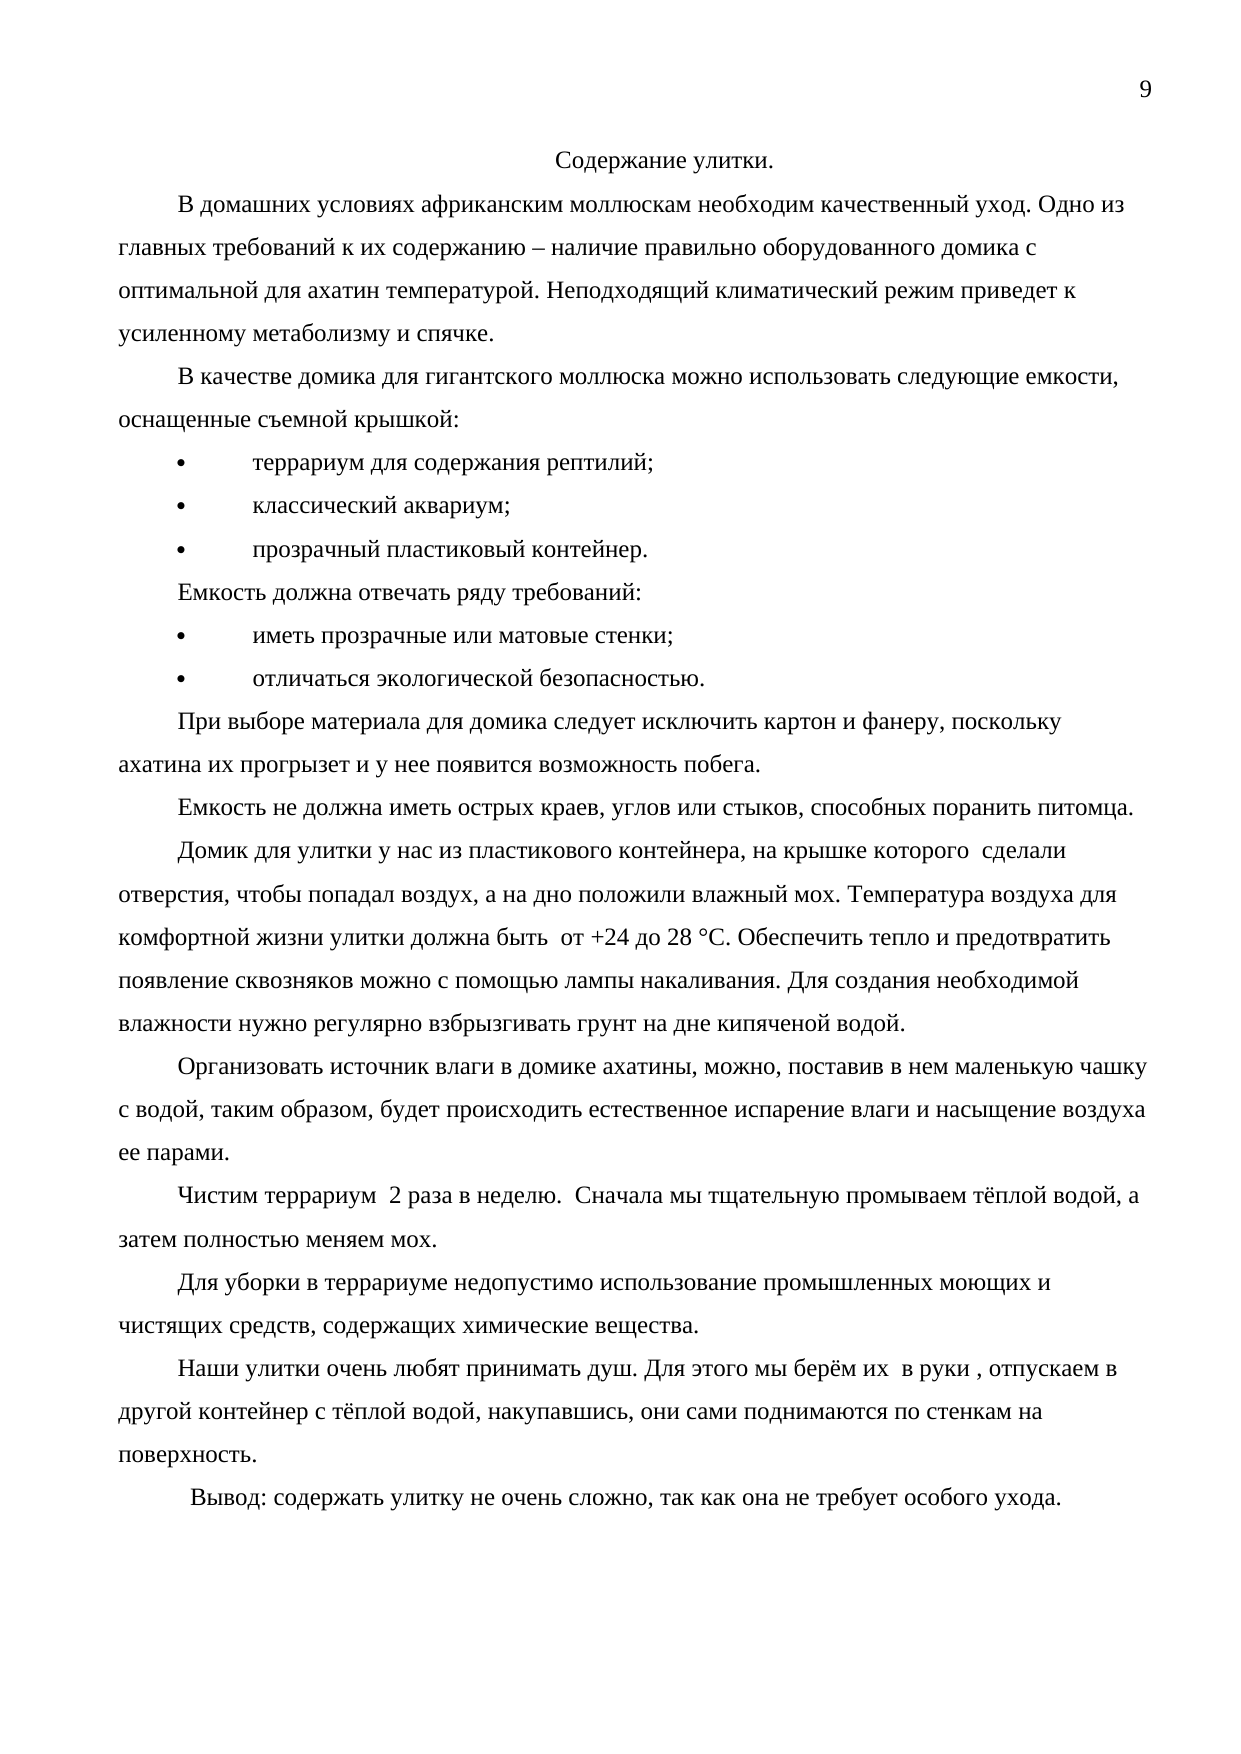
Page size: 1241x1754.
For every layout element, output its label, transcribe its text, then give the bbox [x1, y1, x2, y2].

list классический аквариум; [118, 491, 1152, 519]
text В качестве домика для гигантского моллюска можно использовать следующие емкости, оснащенные съемной крышкой: [118, 361, 1152, 433]
list террариум для содержания рептилий; [118, 447, 1152, 476]
list прозрачный пластиковый контейнер. [118, 534, 1152, 562]
text Содержание улитки. [118, 146, 1152, 174]
text В домашних условиях африканским моллюскам необходим качественный уход. Одно из главных требований к их содержанию – наличие правильно оборудованного домика с оптимальной для ахатин температурой. Неподходящий климатический режим приведет к усиленному метаболизму и спячке. [118, 189, 1152, 347]
text Чистим террариум 2 раза в неделю. Сначала мы тщательную промываем тёплой водой, а затем полностью меняем мох. [118, 1181, 1152, 1252]
text При выборе материала для домика следует исключить картон и фанеру, поскольку ахатина их прогрызет и у нее появится возможность побега. [118, 706, 1152, 778]
text Для уборки в террариуме недопустимо использование промышленных моющих и чистящих средств, содержащих химические вещества. [118, 1267, 1152, 1339]
text Домик для улитки у нас из пластикового контейнера, на крышке которого сделали отверстия, чтобы попадал воздух, а на дно положили влажный мох. Температура воздуха для комфортной жизни улитки должна быть от +24 до 28 °С. Обеспечить тепло и предотвратить появление сквозняков можно с помощью лампы накаливания. Для создания необходимой влажности нужно регулярно взбрызгивать грунт на дне кипяченой водой. [118, 836, 1152, 1037]
text Емкость должна отвечать ряду требований: [118, 577, 1152, 606]
text Вывод: содержать улитку не очень сложно, так как она не требует особого ухода. [118, 1482, 1152, 1511]
list отличаться экологической безопасностью. [118, 663, 1152, 692]
list иметь прозрачные или матовые стенки; [118, 620, 1152, 649]
text Емкость не должна иметь острых краев, углов или стыков, способных поранить питомца. [118, 792, 1152, 821]
text Наши улитки очень любят принимать душ. Для этого мы берём их в руки , отпускаем в другой контейнер с тёплой водой, накупавшись, они сами поднимаются по стенкам на поверхность. [118, 1353, 1152, 1468]
text Организовать источник влаги в домике ахатины, можно, поставив в нем маленькую чашку с водой, таким образом, будет происходить естественное испарение влаги и насыщение воздуха ее парами. [118, 1051, 1152, 1166]
